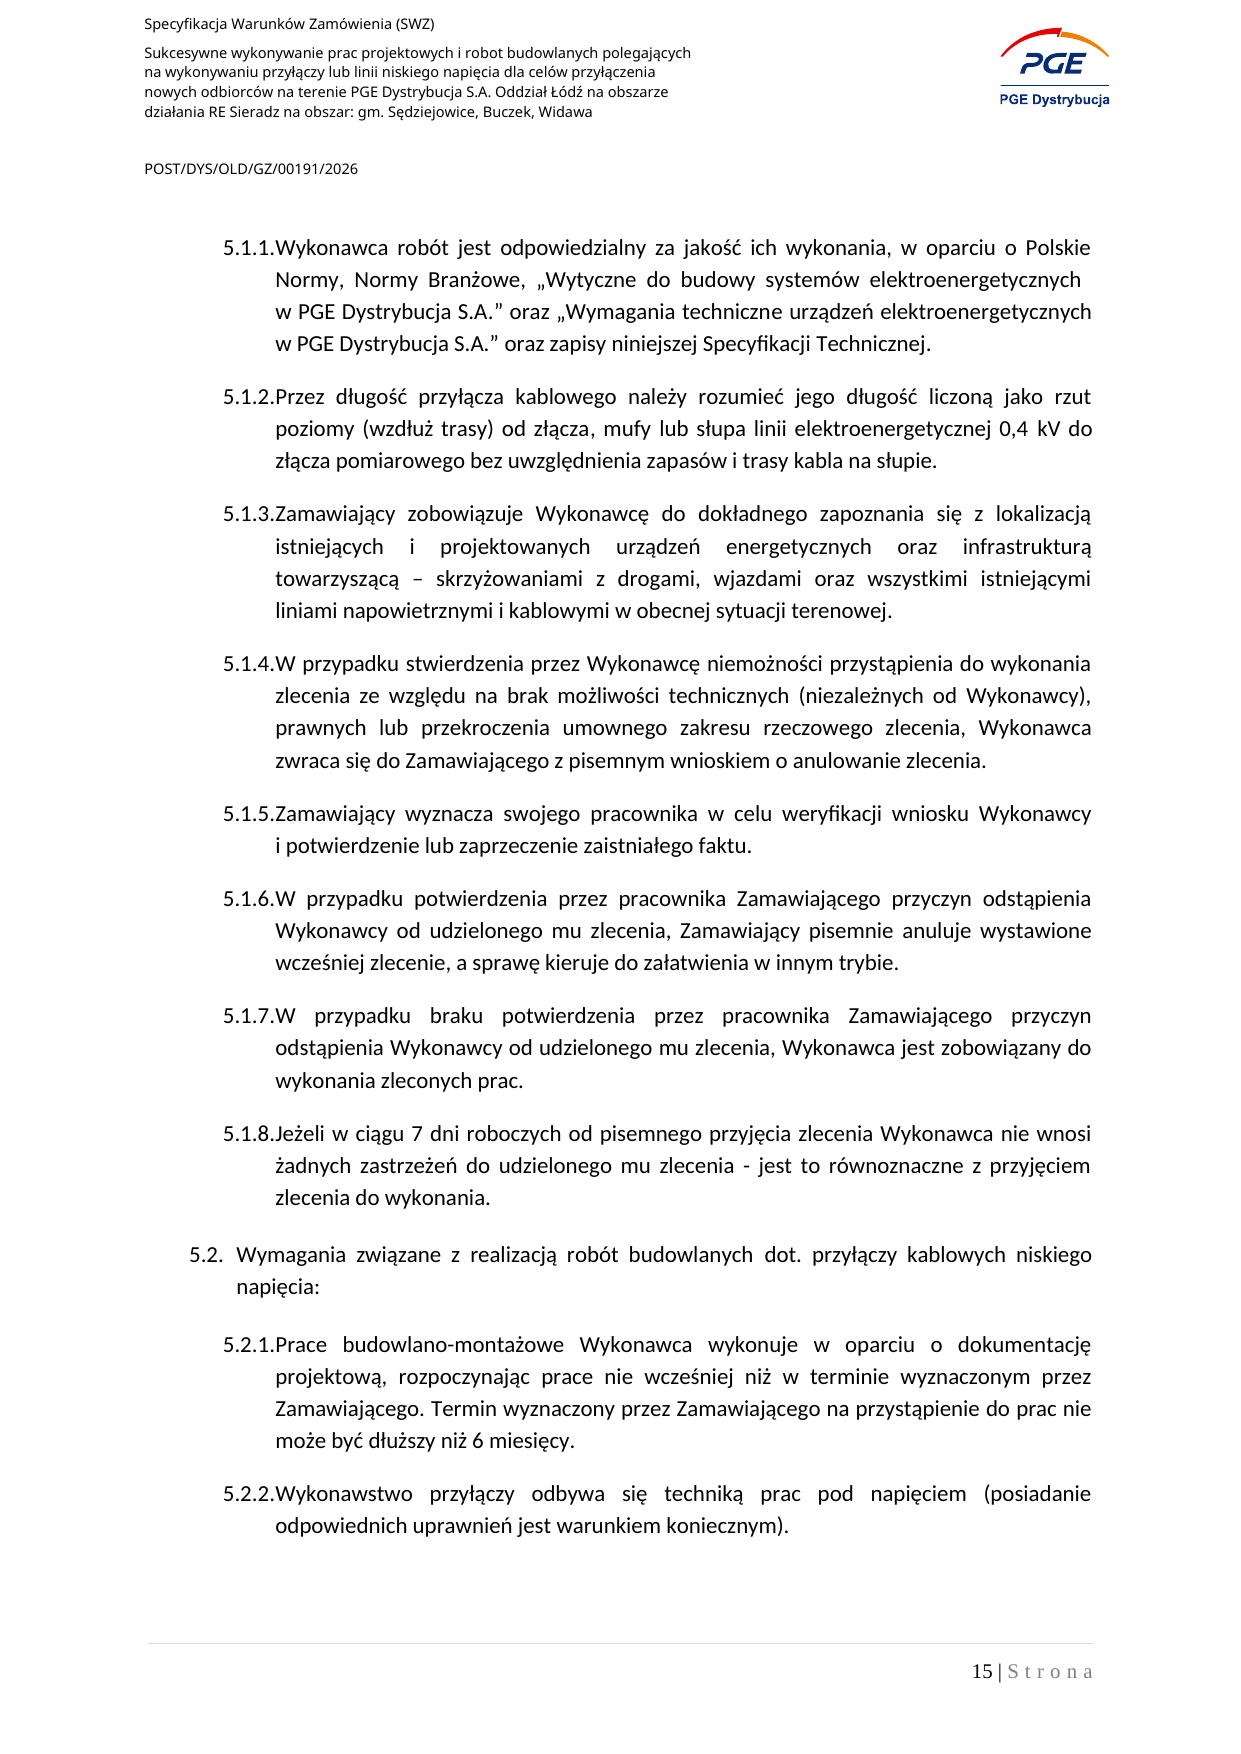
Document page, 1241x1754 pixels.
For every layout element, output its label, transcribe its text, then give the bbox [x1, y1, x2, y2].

subtitle Prace budowlano-montażowe Wykonawca wykonuje w oparciu o dokumentację projektową, rozpoczynając prace nie wcześniej niż w terminie wyznaczonym przez Zamawiającego. Termin wyznaczony przez Zamawiającego na przystąpienie do prac nie może być dłuższy niż 6 miesięcy. [223, 1330, 1093, 1454]
subtitle W przypadku braku potwierdzenia przez pracownika Zamawiającego przyczyn odstąpienia Wykonawcy od udzielonego mu zlecenia, Wykonawca jest zobowiązany do wykonania zleconych prac. [223, 1001, 1093, 1094]
subtitle W przypadku stwierdzenia przez Wykonawcę niemożności przystąpienia do wykonania zlecenia ze względu na brak możliwości technicznych (niezależnych od Wykonawcy), prawnych lub przekroczenia umownego zakresu rzeczowego zlecenia, Wykonawca zwraca się do Zamawiającego z pisemnym wnioskiem o anulowanie zlecenia. [223, 649, 1093, 774]
subtitle W przypadku potwierdzenia przez pracownika Zamawiającego przyczyn odstąpienia Wykonawcy od udzielonego mu zlecenia, Zamawiający pisemnie anuluje wystawione wcześniej zlecenie, a sprawę kieruje do załatwienia w innym trybie. [223, 884, 1093, 976]
subtitle Wymagania związane z realizacją robót budowlanych dot. przyłączy kablowych niskiego napięcia: [189, 1240, 1093, 1301]
subtitle Zamawiający zobowiązuje Wykonawcę do dokładnego zapoznania się z lokalizacją istniejących i projektowanych urządzeń energetycznych oraz infrastrukturą towarzyszącą – skrzyżowaniami z drogami, wjazdami oraz wszystkimi istniejącymi liniami napowietrznymi i kablowymi w obecnej sytuacji terenowej. [223, 499, 1093, 624]
subtitle Zamawiający wyznacza swojego pracownika w celu weryfikacji wniosku Wykonawcy i potwierdzenie lub zaprzeczenie zaistniałego faktu. [223, 799, 1093, 859]
subtitle Wykonawca robót jest odpowiedzialny za jakość ich wykonania, w oparciu o Polskie Normy, Normy Branżowe, „Wytyczne do budowy systemów elektroenergetycznych w PGE Dystrybucja S.A.” oraz „Wymagania techniczne urządzeń elektroenergetycznych w PGE Dystrybucja S.A.” oraz zapisy niniejszej Specyfikacji Technicznej. [223, 233, 1093, 357]
subtitle Wykonawstwo przyłączy odbywa się techniką prac pod napięciem (posiadanie odpowiednich uprawnień jest warunkiem koniecznym). [223, 1479, 1093, 1539]
subtitle Przez długość przyłącza kablowego należy rozumieć jego długość liczoną jako rzut poziomy (wzdłuż trasy) od złącza, mufy lub słupa linii elektroenergetycznej 0,4 kV do złącza pomiarowego bez uwzględnienia zapasów i trasy kabla na słupie. [223, 382, 1093, 474]
subtitle Jeżeli w ciągu 7 dni roboczych od pisemnego przyjęcia zlecenia Wykonawca nie wnosi żadnych zastrzeżeń do udzielonego mu zlecenia - jest to równoznaczne z przyjęciem zlecenia do wykonania. [223, 1119, 1093, 1211]
